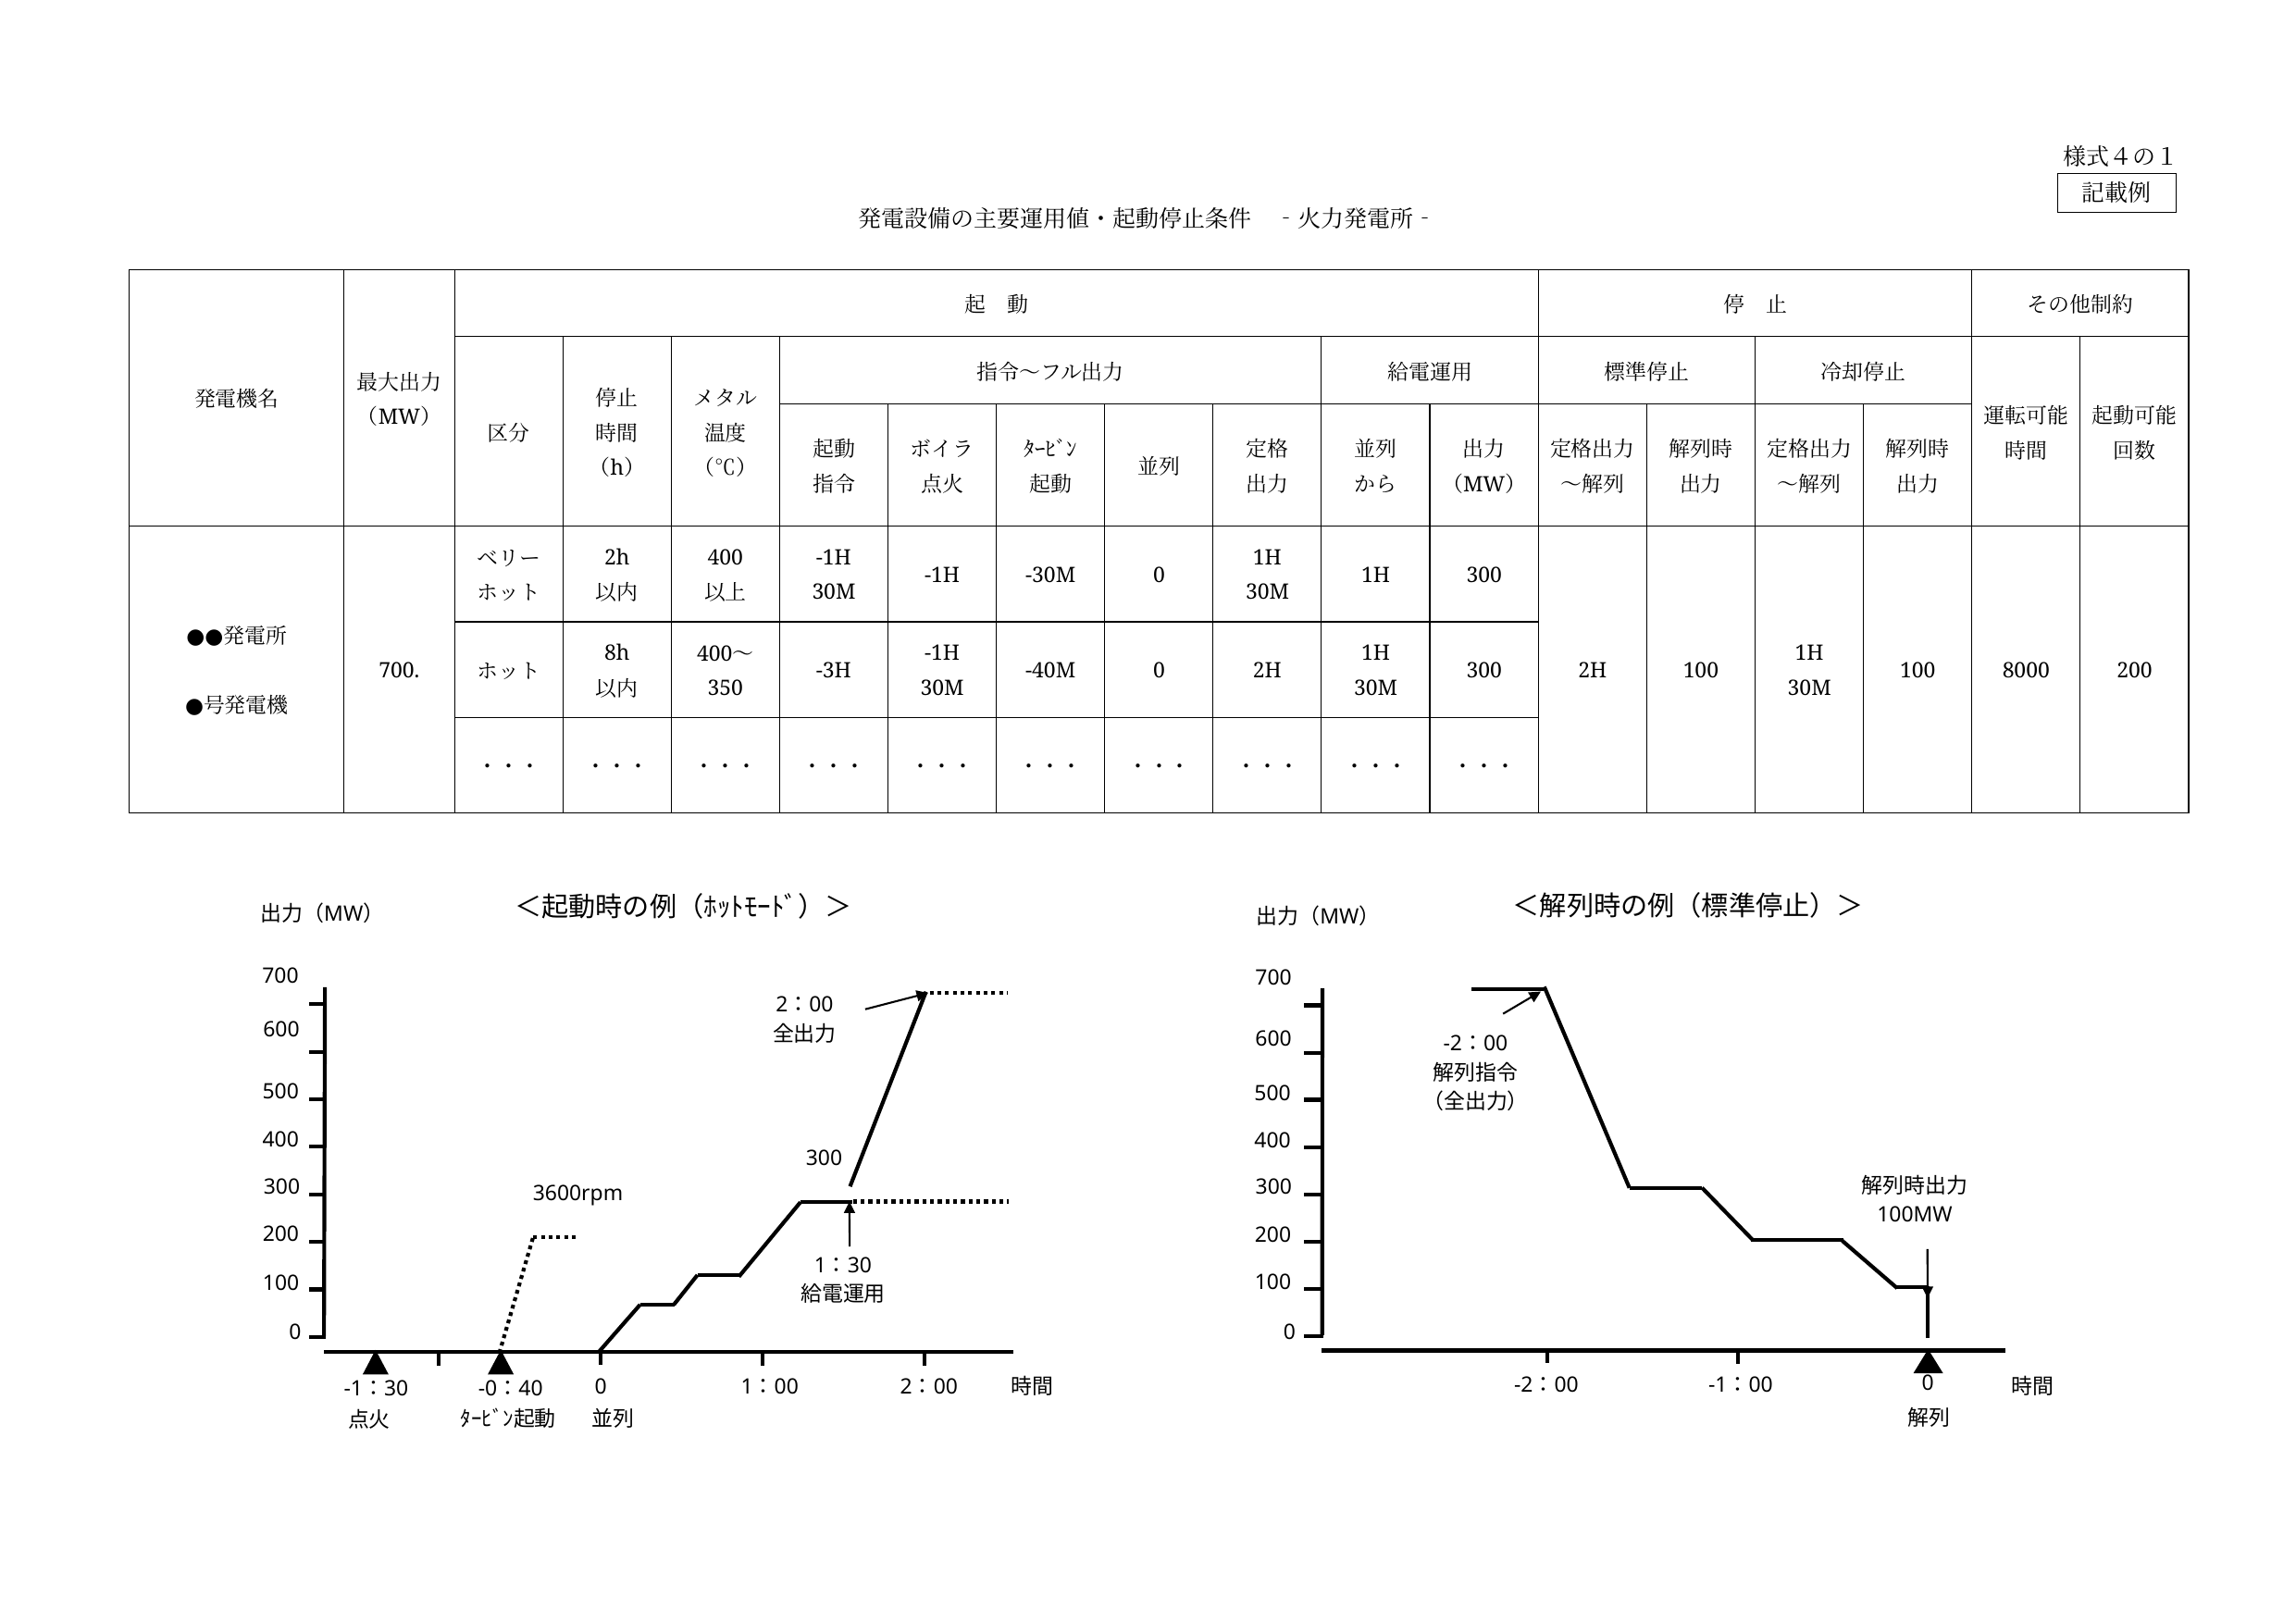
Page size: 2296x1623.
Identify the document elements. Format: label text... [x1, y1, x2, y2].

table_cell 2H [1539, 527, 1646, 812]
table_cell -3H [780, 623, 887, 717]
table_cell ・・・ [888, 718, 996, 812]
table_cell ベリー ホット [455, 527, 563, 621]
table_cell -1H 30M [888, 623, 996, 717]
table_header 最大出力 （MW） [344, 270, 454, 526]
table_cell 0 [1105, 623, 1212, 717]
table_cell 1H 30M [1213, 527, 1321, 621]
table_cell 8000 [1972, 527, 2079, 812]
table_cell 運転可能 時間 [1972, 337, 2079, 526]
table_cell 400 以上 [672, 527, 779, 621]
table_cell 400～ 350 [672, 623, 779, 717]
table_cell ●●発電所 ●号発電機 [130, 527, 343, 812]
table_cell 指令～フル出力 [780, 337, 1321, 403]
table_cell ・・・ [997, 718, 1104, 812]
table_cell 区分 [455, 337, 563, 526]
table_cell ・・・ [1105, 718, 1212, 812]
table_cell ・・・ [780, 718, 887, 812]
table_cell ・・・ [1431, 718, 1538, 812]
table_cell 2H [1213, 623, 1321, 717]
table_cell 2h 以内 [564, 527, 671, 621]
table_cell 1H 30M [1322, 623, 1429, 717]
table_cell 解列時 出力 [1647, 404, 1755, 526]
table_cell 700. [344, 527, 454, 812]
table_cell 停止 時間 （h） [564, 337, 671, 526]
table_cell 100 [1647, 527, 1755, 812]
text 発電設備の主要運用値・起動停止条件 ‐火力発電所‐ [139, 200, 2156, 234]
table_header その他制約 [1972, 270, 2188, 336]
table_cell 起動 指令 [780, 404, 887, 526]
table_cell 解列時 出力 [1864, 404, 1971, 526]
table_cell メタル 温度 （℃） [672, 337, 779, 526]
table_cell 並列 から [1322, 404, 1429, 526]
table_cell -1H 30M [780, 527, 887, 621]
table_cell 冷却停止 [1756, 337, 1971, 403]
table_cell 給電運用 [1322, 337, 1538, 403]
table_cell -1H [888, 527, 996, 621]
table_header 停 止 [1539, 270, 1971, 336]
table_cell 1H 30M [1756, 527, 1863, 812]
table_cell ・・・ [1213, 718, 1321, 812]
table_cell -30M [997, 527, 1104, 621]
table_cell 定格 出力 [1213, 404, 1321, 526]
table_cell 100 [1864, 527, 1971, 812]
table_cell ﾀｰﾋﾞﾝ 起動 [997, 404, 1104, 526]
table_cell 並列 [1105, 404, 1212, 526]
table_cell 出力 （MW） [1431, 404, 1538, 526]
table_cell 標準停止 [1539, 337, 1755, 403]
table_cell 8h 以内 [564, 623, 671, 717]
table_cell 300 [1431, 527, 1538, 621]
table_cell -40M [997, 623, 1104, 717]
table_header 発電機名 [130, 270, 343, 526]
table_cell ・・・ [672, 718, 779, 812]
table_header 起 動 [455, 270, 1538, 336]
table_cell ホット [455, 623, 563, 717]
table_cell ・・・ [1322, 718, 1429, 812]
table_cell 定格出力 ～解列 [1539, 404, 1646, 526]
table_cell 1H [1322, 527, 1429, 621]
table_cell ・・・ [564, 718, 671, 812]
table_cell 起動可能 回数 [2080, 337, 2188, 526]
table_cell ボイラ 点火 [888, 404, 996, 526]
table_cell ・・・ [455, 718, 563, 812]
table_cell 0 [1105, 527, 1212, 621]
table_cell 300 [1431, 623, 1538, 717]
table_cell 定格出力 ～解列 [1756, 404, 1863, 526]
table_cell 200 [2080, 527, 2188, 812]
